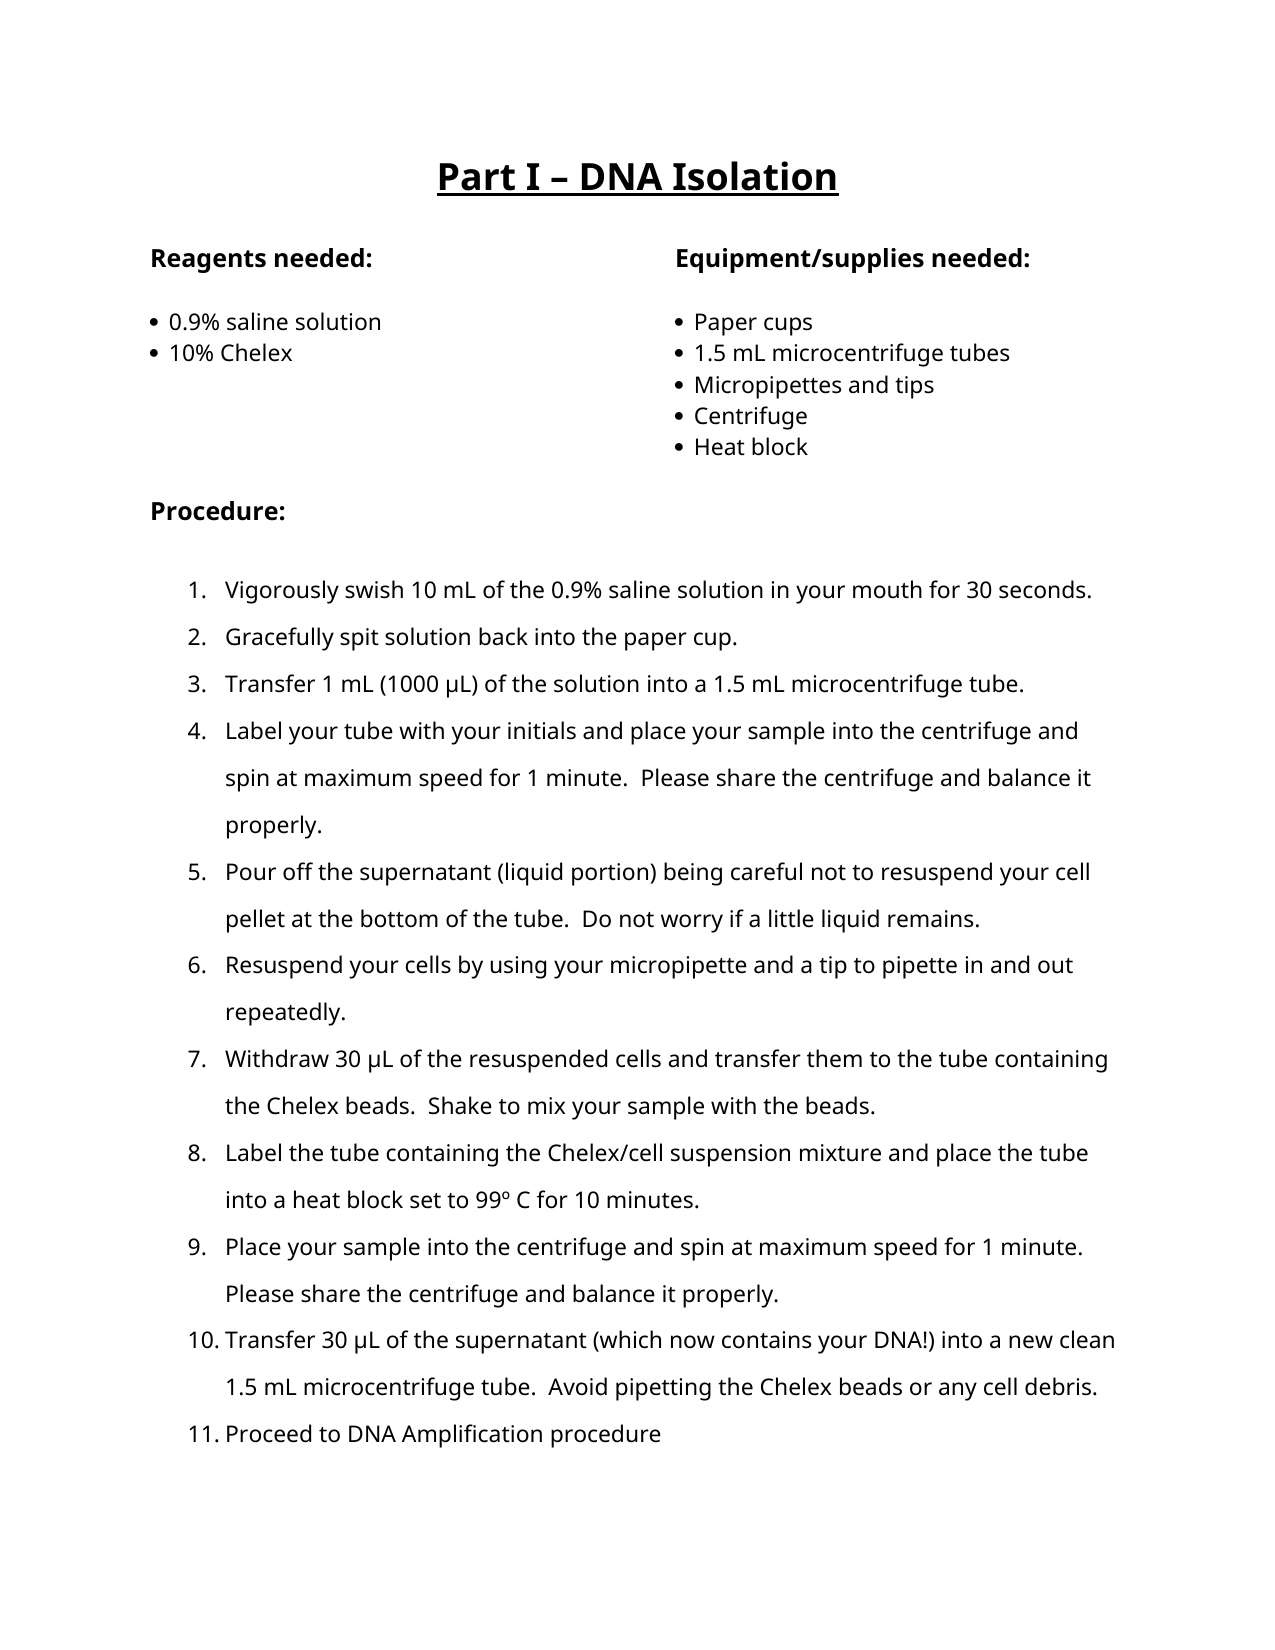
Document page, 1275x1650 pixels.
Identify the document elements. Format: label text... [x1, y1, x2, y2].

text Part I – DNA Isolation [150, 150, 1125, 201]
list Withdraw 30 µL of the resuspended cells and transfer them to the tube containing the Chelex beads. Shake to mix your sample with the beads. [187, 1043, 1125, 1121]
list Label the tube containing the Chelex/cell suspension mixture and place the tube into a heat block set to 99º C for 10 minutes. [187, 1137, 1125, 1215]
list Label your tube with your initials and place your sample into the centrifuge and spin at maximum speed for 1 minute. Please share the centrifuge and balance it properly. [187, 715, 1125, 840]
list Vigorously swish 10 mL of the 0.9% saline solution in your mouth for 30 seconds. [187, 574, 1125, 606]
list Gracefully spit solution back into the paper cup. [187, 621, 1125, 653]
list Proceed to DNA Amplification procedure [187, 1418, 1125, 1449]
list Place your sample into the centrifuge and spin at maximum speed for 1 minute. Please share the centrifuge and balance it properly. [187, 1231, 1125, 1309]
list Centrifuge [675, 400, 1125, 431]
list Resuspend your cells by using your micropipette and a tip to pipette in and out repeatedly. [187, 949, 1125, 1028]
list 1.5 mL microcentrifuge tubes [675, 337, 1125, 368]
list Paper cups [675, 306, 1125, 337]
list Heat block [675, 431, 1125, 462]
list Transfer 30 µL of the supernatant (which now contains your DNA!) into a new clean 1.5 mL microcentrifuge tube. Avoid pipetting the Chelex beads or any cell debris. [187, 1324, 1125, 1403]
text Procedure: [150, 493, 1125, 528]
list Pour off the supernatant (liquid portion) being careful not to resuspend your cell pellet at the bottom of the tube. Do not worry if a little liquid remains. [187, 856, 1125, 934]
text Reagents needed: [150, 241, 600, 275]
list 0.9% saline solution [150, 306, 600, 337]
list 10% Chelex [150, 337, 600, 368]
list Transfer 1 mL (1000 µL) of the solution into a 1.5 mL microcentrifuge tube. [187, 668, 1125, 699]
list Micropipettes and tips [675, 368, 1125, 400]
text Equipment/supplies needed: [675, 241, 1125, 275]
